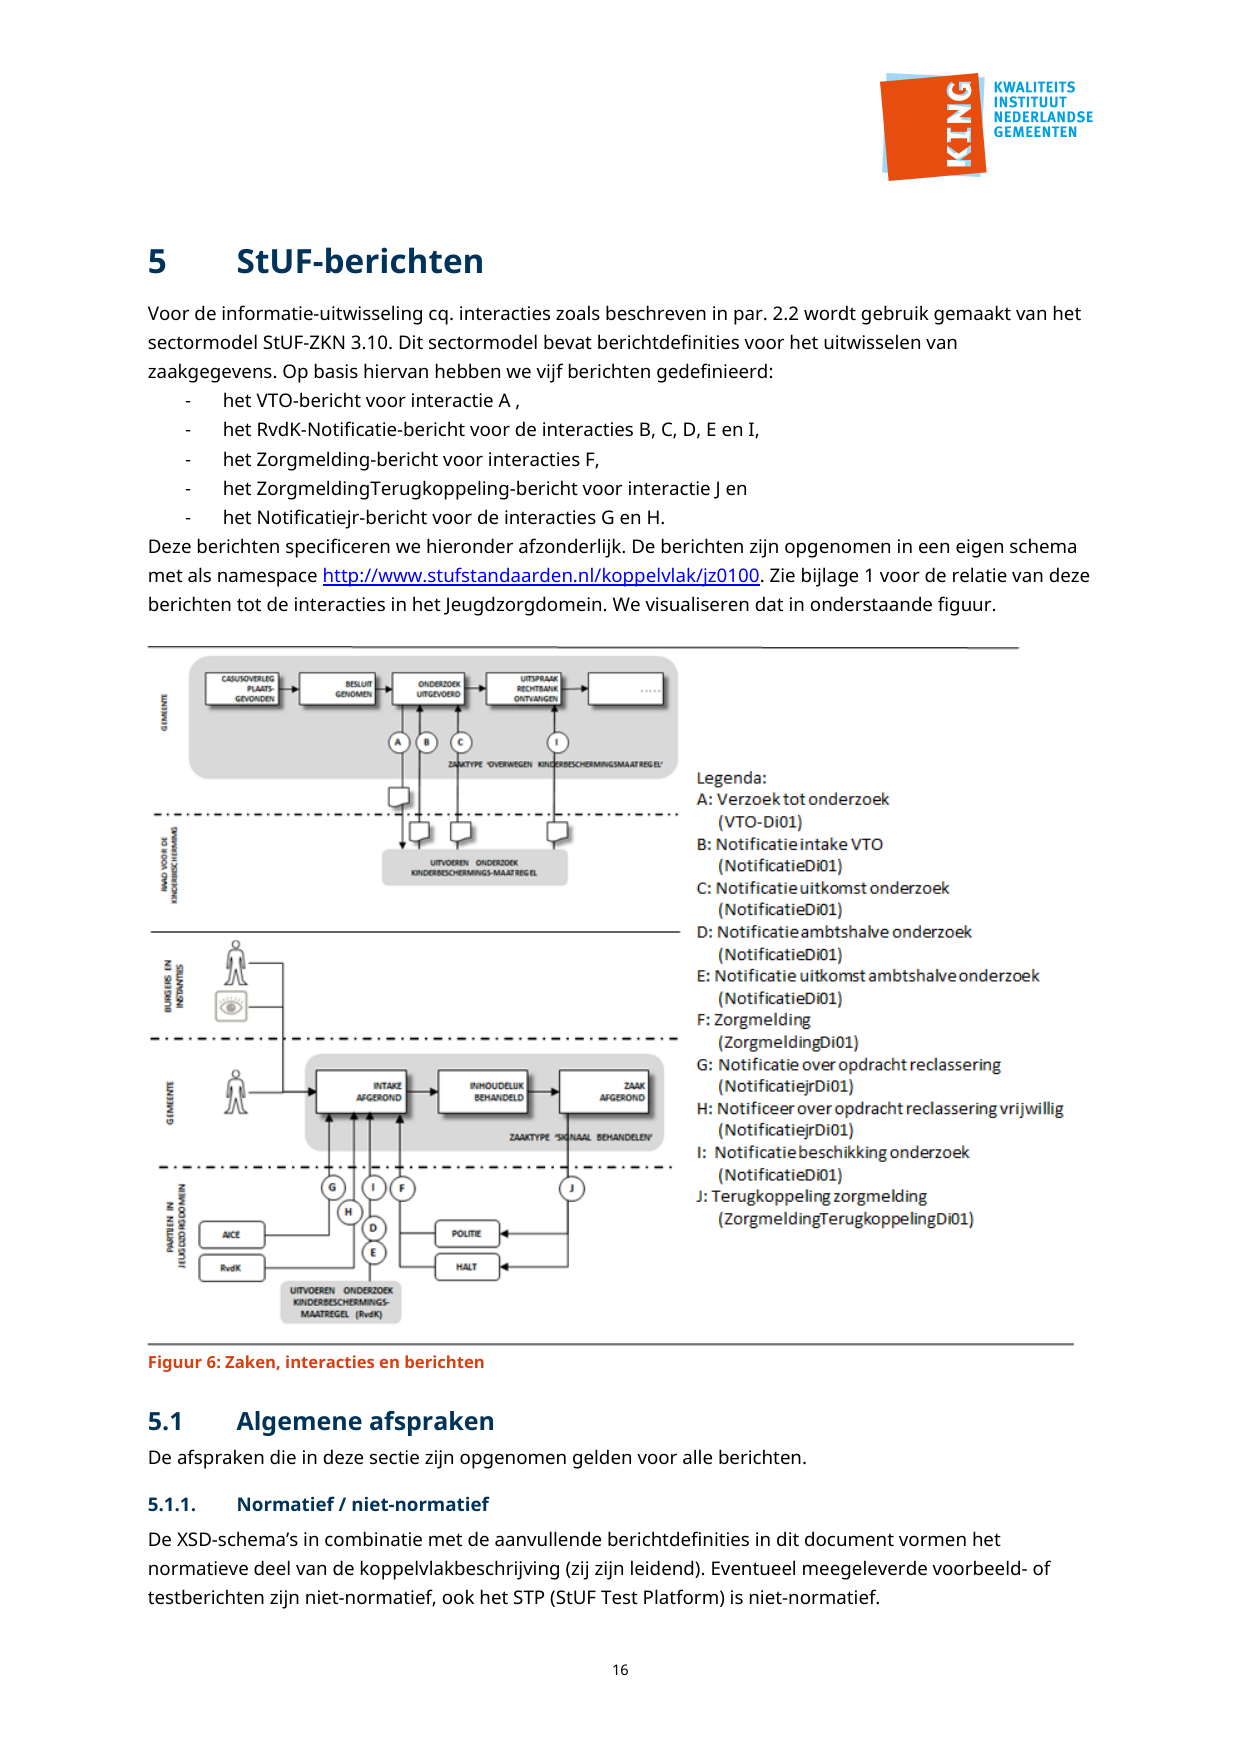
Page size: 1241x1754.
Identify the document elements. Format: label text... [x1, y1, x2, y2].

text Deze berichten specificeren we hieronder afzonderlijk. De berichten zijn opgenomen in een eigen schema met als namespace http://www.stufstandaarden.nl/koppelvlak/jz0100. Zie bijlage 1 voor de relatie van deze berichten tot de interacties in het Jeugdzorgdomein. We visualiseren dat in onderstaande figuur. [148, 530, 1092, 617]
text De XSD-schema’s in combinatie met de aanvullende berichtdefinities in dit document vormen het normatieve deel van de koppelvlakbeschrijving (zij zijn leidend). Eventueel meegeleverde voorbeeld- of testberichten zijn niet-normatief, ook het STP (StUF Test Platform) is niet-normatief. [148, 1522, 1092, 1610]
subtitle Normatief / niet-normatief [148, 1470, 1092, 1522]
text De afspraken die in deze sectie zijn opgenomen gelden voor alle berichten. [148, 1441, 1092, 1470]
list het RvdK-Notificatie-bericht voor de interacties B, C, D, E en I, [185, 413, 1092, 442]
list het Notificatiejr-bericht voor de interacties G en H. [185, 501, 1092, 530]
list het Zorgmelding-bericht voor interacties F, [185, 442, 1092, 471]
picture [147, 646, 1074, 1346]
subtitle StUF-berichten [148, 232, 1092, 284]
list het VTO-bericht voor interactie A , [185, 384, 1092, 413]
picture [880, 73, 1093, 181]
list het ZorgmeldingTerugkoppeling-bericht voor interactie J en [185, 471, 1092, 501]
text Voor de informatie-uitwisseling cq. interacties zoals beschreven in par. 2.2 wordt gebruik gemaakt van het sectormodel StUF-ZKN 3.10. Dit sectormodel bevat berichtdefinities voor het uitwisselen van zaakgegevens. Op basis hiervan hebben we vijf berichten gedefinieerd: [148, 296, 1092, 384]
subtitle Algemene afspraken [148, 1389, 1092, 1441]
